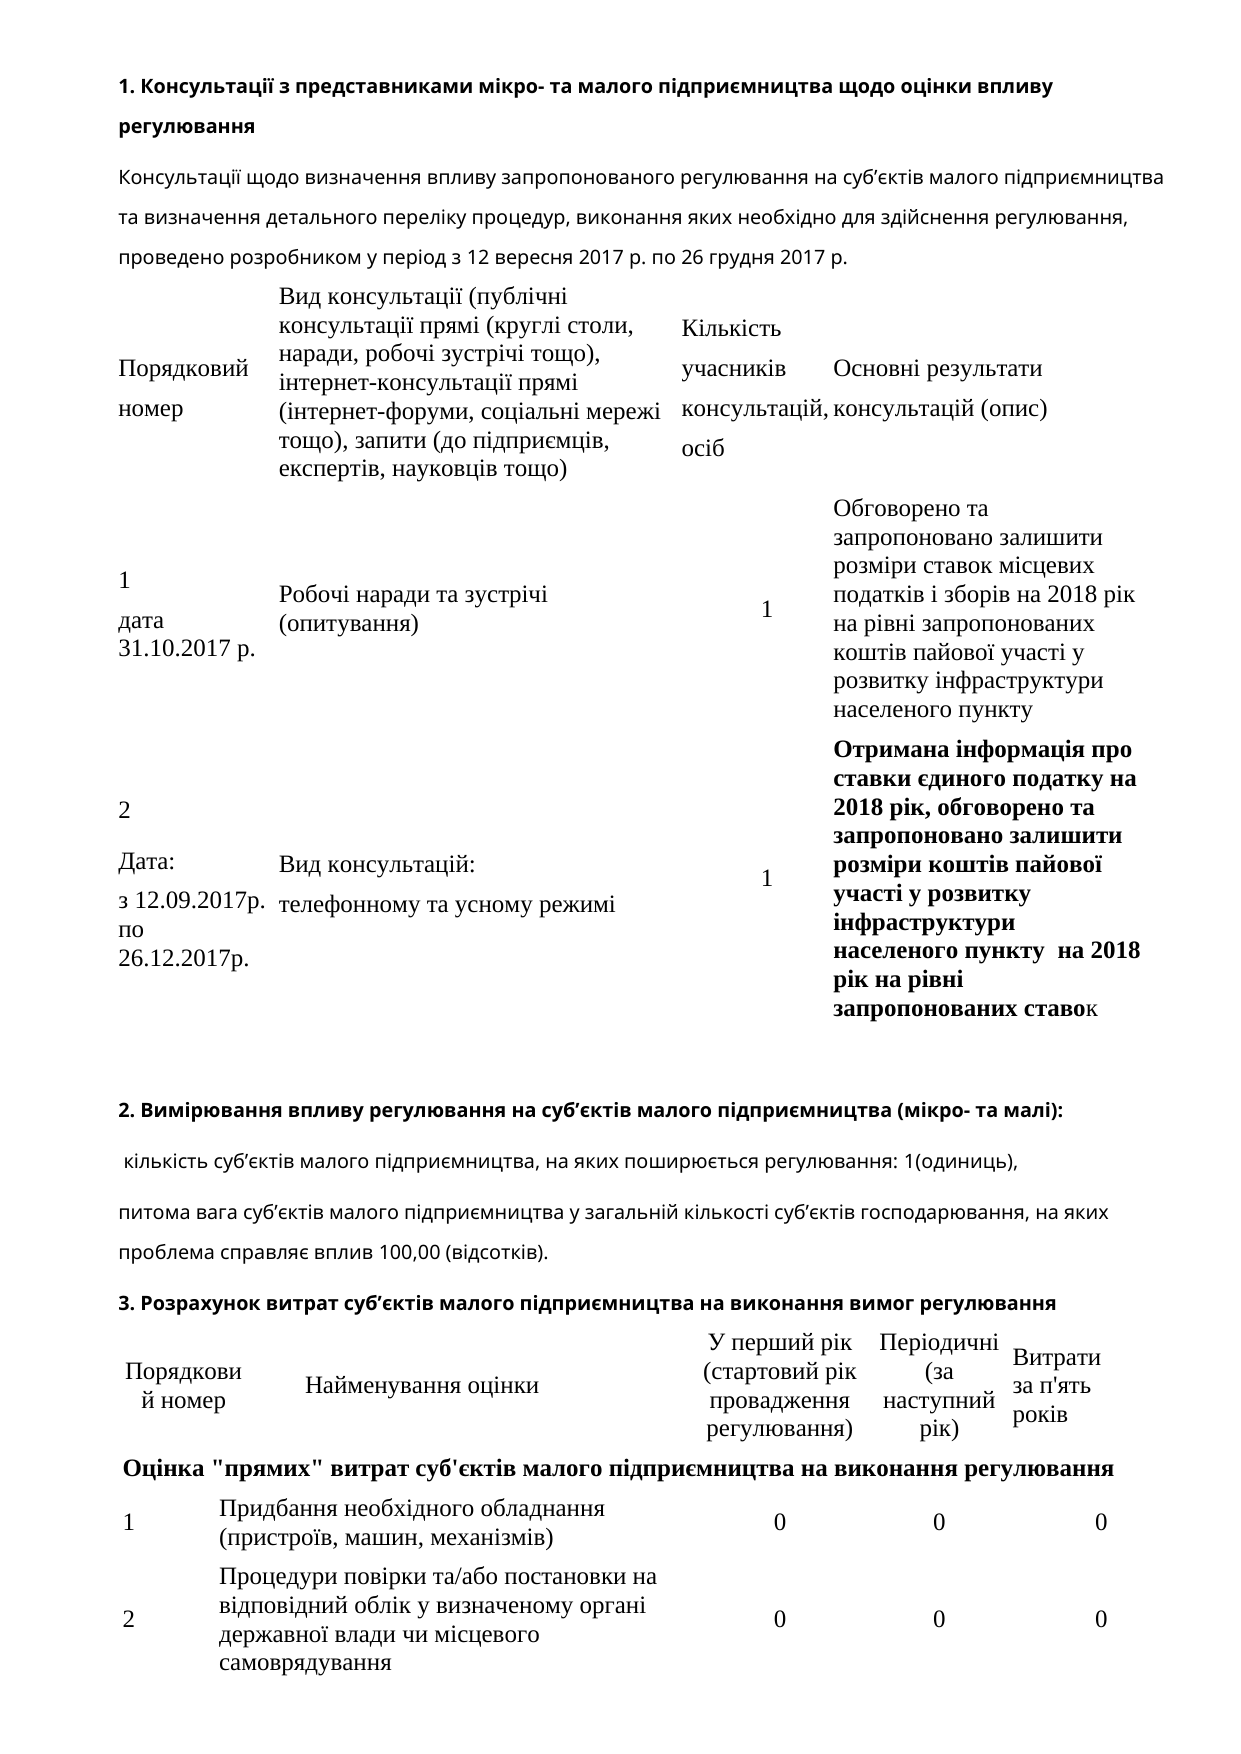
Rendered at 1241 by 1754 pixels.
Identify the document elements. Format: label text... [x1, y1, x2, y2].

table_cell 0 [693, 1493, 866, 1561]
text питома вага суб’єктів малого підприємництва у загальній кількості суб’єктів господарювання, на яких проблема справляє вплив 100,00 (відсотків). [118, 1185, 1181, 1265]
table_cell 1 [118, 1493, 215, 1561]
table_header Кількість учасників консультацій, осіб [679, 281, 829, 493]
table_cell 0 [1012, 1561, 1123, 1687]
table_cell 0 [866, 1561, 1012, 1687]
table_cell 0 [866, 1493, 1012, 1561]
table_cell 1 [679, 734, 829, 1032]
text кількість суб’єктів малого підприємництва, на яких поширюється регулювання: 1(одиниць), [118, 1134, 1181, 1174]
table_cell Оцінка "прямих" витрат суб'єктів малого підприємництва на виконання регулювання [118, 1453, 1123, 1493]
table_cell 1 дата 31.10.2017 р. [118, 493, 274, 734]
text 2. Вимірювання впливу регулювання на суб’єктів малого підприємництва (мікро- та малі): [118, 1083, 1181, 1123]
table_cell Отримана інформація про ставки єдиного податку на 2018 рік, обговорено та запропоновано залишити розміри коштів пайової участі у розвитку інфраструктури населеного пункту на 2018 рік на рівні запропонованих ставок [829, 734, 1142, 1032]
table_header Порядковий номер [118, 1327, 248, 1453]
table_cell 2 [118, 1561, 215, 1687]
text 1. Консультації з представниками мікро- та малого підприємництва щодо оцінки впливу регулювання [118, 59, 1181, 139]
table_header Періодичні (за наступний рік) [866, 1327, 1012, 1453]
table_cell 0 [693, 1561, 866, 1687]
table_cell Робочі наради та зустрічі (опитування) [274, 493, 679, 734]
table_header Порядковий номер [118, 281, 274, 493]
table_cell Процедури повірки та/або постановки на відповідний облік у визначеному органі державної влади чи місцевого самоврядування [215, 1561, 693, 1687]
table_cell Придбання необхідного обладнання (пристроїв, машин, механізмів) [215, 1493, 693, 1561]
table_header Вид консультації (публічні консультації прямі (круглі столи, наради, робочі зустрічі тощо), інтернет-консультації прямі (інтернет-форуми, соціальні мережі тощо), запити (до підприємців, експертів, науковців тощо) [274, 281, 679, 493]
table_cell 1 [679, 493, 829, 734]
table_header Основні результати консультацій (опис) [829, 281, 1142, 493]
table_cell 0 [1012, 1493, 1123, 1561]
table_header Витрати за п'ять років [1012, 1327, 1123, 1453]
table_cell Вид консультацій: телефонному та усному режимі [274, 734, 679, 1032]
text Консультації щодо визначення впливу запропонованого регулювання на суб’єктів малого підприємництва та визначення детального переліку процедур, виконання яких необхідно для здійснення регулювання, проведено розробником у період з 12 вересня 2017 р. по 26 грудня 2017 р. [118, 150, 1181, 270]
table_header У перший рік (стартовий рік провадження регулювання) [693, 1327, 866, 1453]
table_header Найменування оцінки [249, 1327, 693, 1453]
table_cell Обговорено та запропоновано залишити розміри ставок місцевих податків і зборів на 2018 рік на рівні запропонованих коштів пайової участі у розвитку інфраструктури населеного пункту [829, 493, 1142, 734]
text 3. Розрахунок витрат суб’єктів малого підприємництва на виконання вимог регулювання [118, 1276, 1181, 1316]
table_cell 2 Дата: з 12.09.2017р. по 26.12.2017р. [118, 734, 274, 1032]
